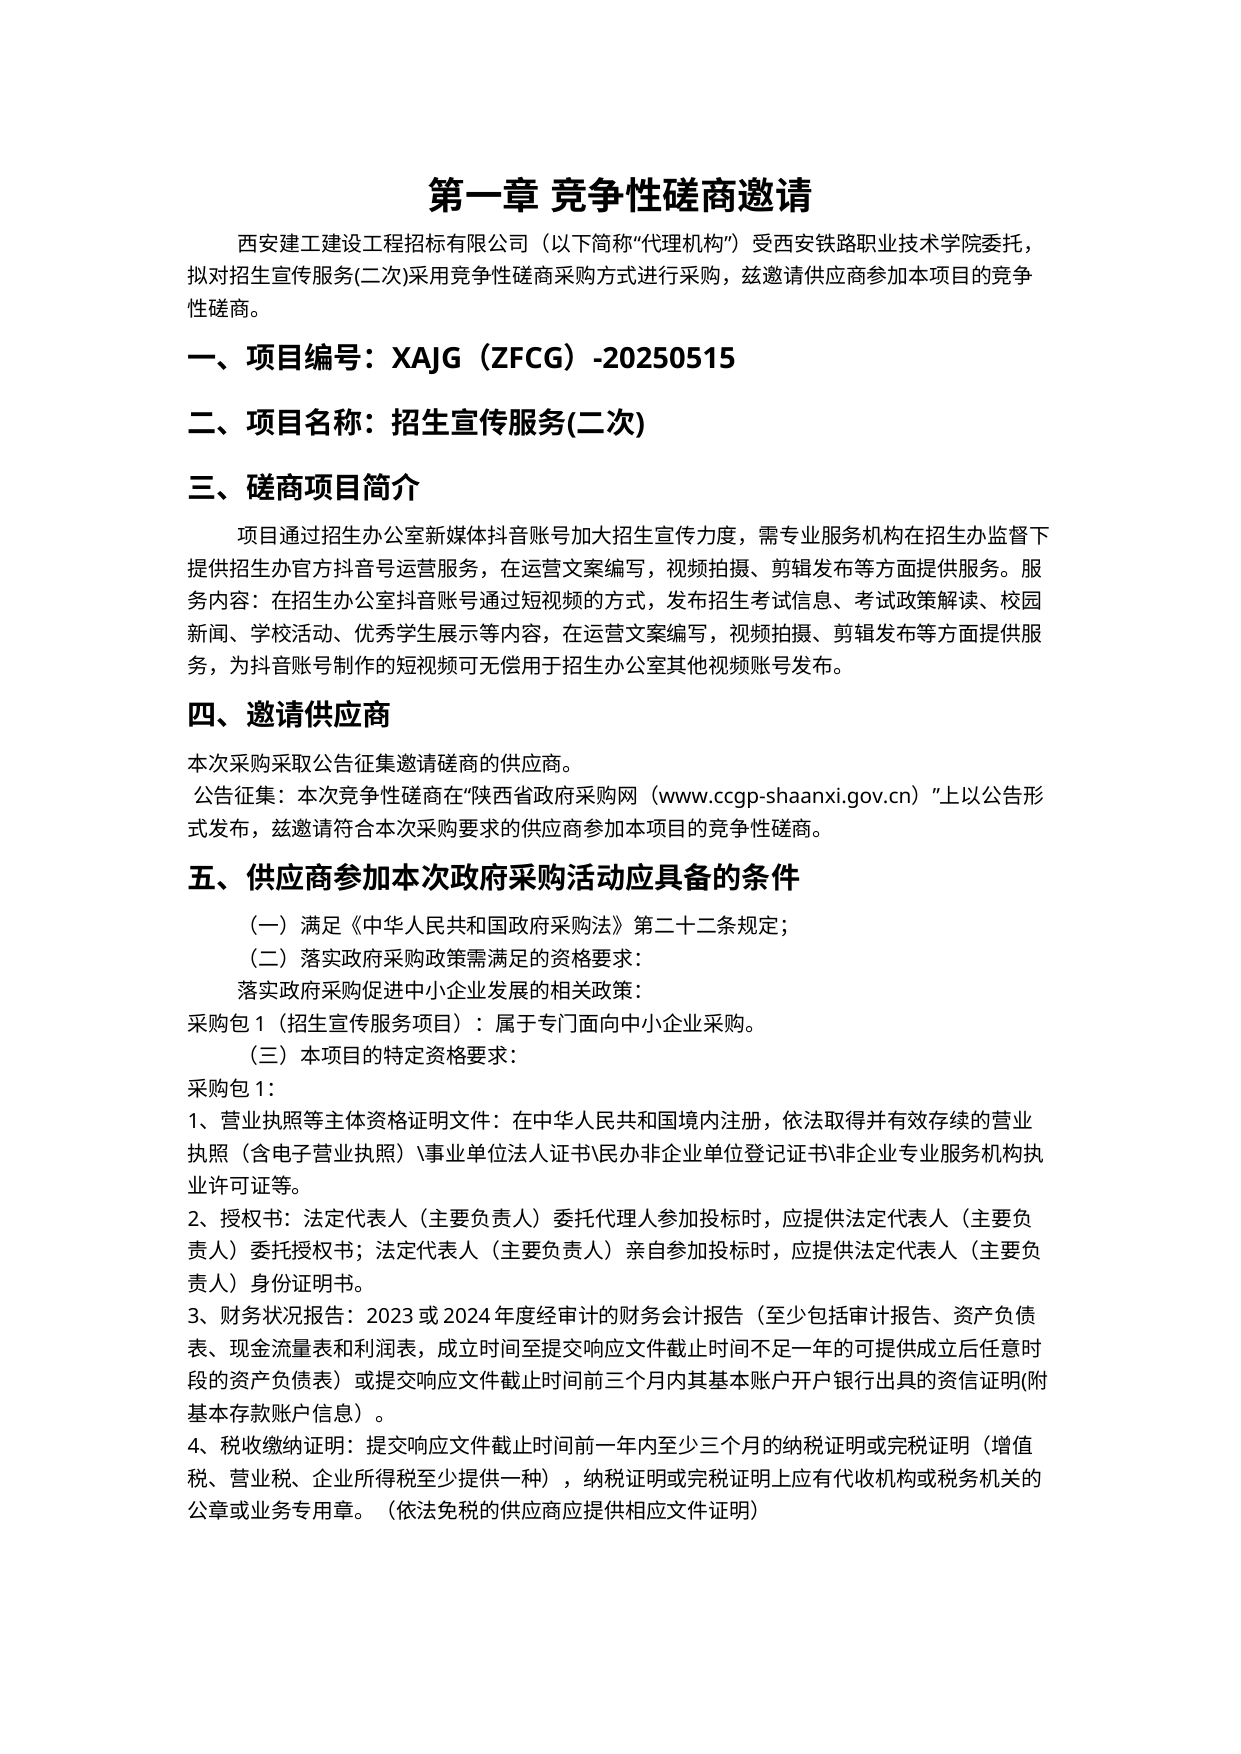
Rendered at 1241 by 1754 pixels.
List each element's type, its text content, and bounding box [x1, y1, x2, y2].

text （一）满足《中华人民共和国政府采购法》第二十二条规定； [187, 909, 1053, 942]
text 三、磋商项目简介 [187, 454, 1053, 519]
text 公告征集：本次竞争性磋商在“陕西省政府采购网（www.ccgp-shaanxi.gov.cn）”上以公告形式发布，兹邀请符合本次采购要求的供应商参加本项目的竞争性磋商。 [187, 779, 1053, 844]
text 四、邀请供应商 [187, 682, 1053, 747]
text 2、授权书：法定代表人（主要负责人）委托代理人参加投标时，应提供法定代表人（主要负责人）委托授权书；法定代表人（主要负责人）亲自参加投标时，应提供法定代表人（主要负责人）身份证明书。 [187, 1202, 1053, 1299]
text 4、税收缴纳证明：提交响应文件截止时间前一年内至少三个月的纳税证明或完税证明（增值税、营业税、企业所得税至少提供一种），纳税证明或完税证明上应有代收机构或税务机关的公章或业务专用章。（依法免税的供应商应提供相应文件证明） [187, 1429, 1053, 1527]
text 3、财务状况报告：2023或2024年度经审计的财务会计报告（至少包括审计报告、资产负债表、现金流量表和利润表，成立时间至提交响应文件截止时间不足一年的可提供成立后任意时段的资产负债表）或提交响应文件截止时间前三个月内其基本账户开户银行出具的资信证明(附基本存款账户信息）。 [187, 1299, 1053, 1429]
text 一、项目编号：XAJG（ZFCG）-20250515 [187, 324, 1053, 389]
text 采购包1： [187, 1072, 1053, 1104]
text （二）落实政府采购政策需满足的资格要求： [187, 942, 1053, 974]
text 1、营业执照等主体资格证明文件：在中华人民共和国境内注册，依法取得并有效存续的营业执照（含电子营业执照）\事业单位法人证书\民办非企业单位登记证书\非企业专业服务机构执业许可证等。 [187, 1104, 1053, 1202]
text 第一章 竞争性磋商邀请 [187, 162, 1053, 227]
text 项目通过招生办公室新媒体抖音账号加大招生宣传力度，需专业服务机构在招生办监督下提供招生办官方抖音号运营服务，在运营文案编写，视频拍摄、剪辑发布等方面提供服务。服务内容：在招生办公室抖音账号通过短视频的方式，发布招生考试信息、考试政策解读、校园新闻、学校活动、优秀学生展示等内容，在运营文案编写，视频拍摄、剪辑发布等方面提供服务，为抖音账号制作的短视频可无偿用于招生办公室其他视频账号发布。 [187, 519, 1053, 682]
text 西安建工建设工程招标有限公司（以下简称“代理机构”）受西安铁路职业技术学院委托，拟对招生宣传服务(二次)采用竞争性磋商采购方式进行采购，兹邀请供应商参加本项目的竞争性磋商。 [187, 227, 1053, 324]
text 落实政府采购促进中小企业发展的相关政策： [187, 974, 1053, 1007]
text （三）本项目的特定资格要求： [187, 1039, 1053, 1072]
text 采购包1（招生宣传服务项目）：属于专门面向中小企业采购。 [187, 1007, 1053, 1039]
text 五、供应商参加本次政府采购活动应具备的条件 [187, 844, 1053, 909]
text 本次采购采取公告征集邀请磋商的供应商。 [187, 747, 1053, 779]
text 二、项目名称：招生宣传服务(二次) [187, 389, 1053, 454]
